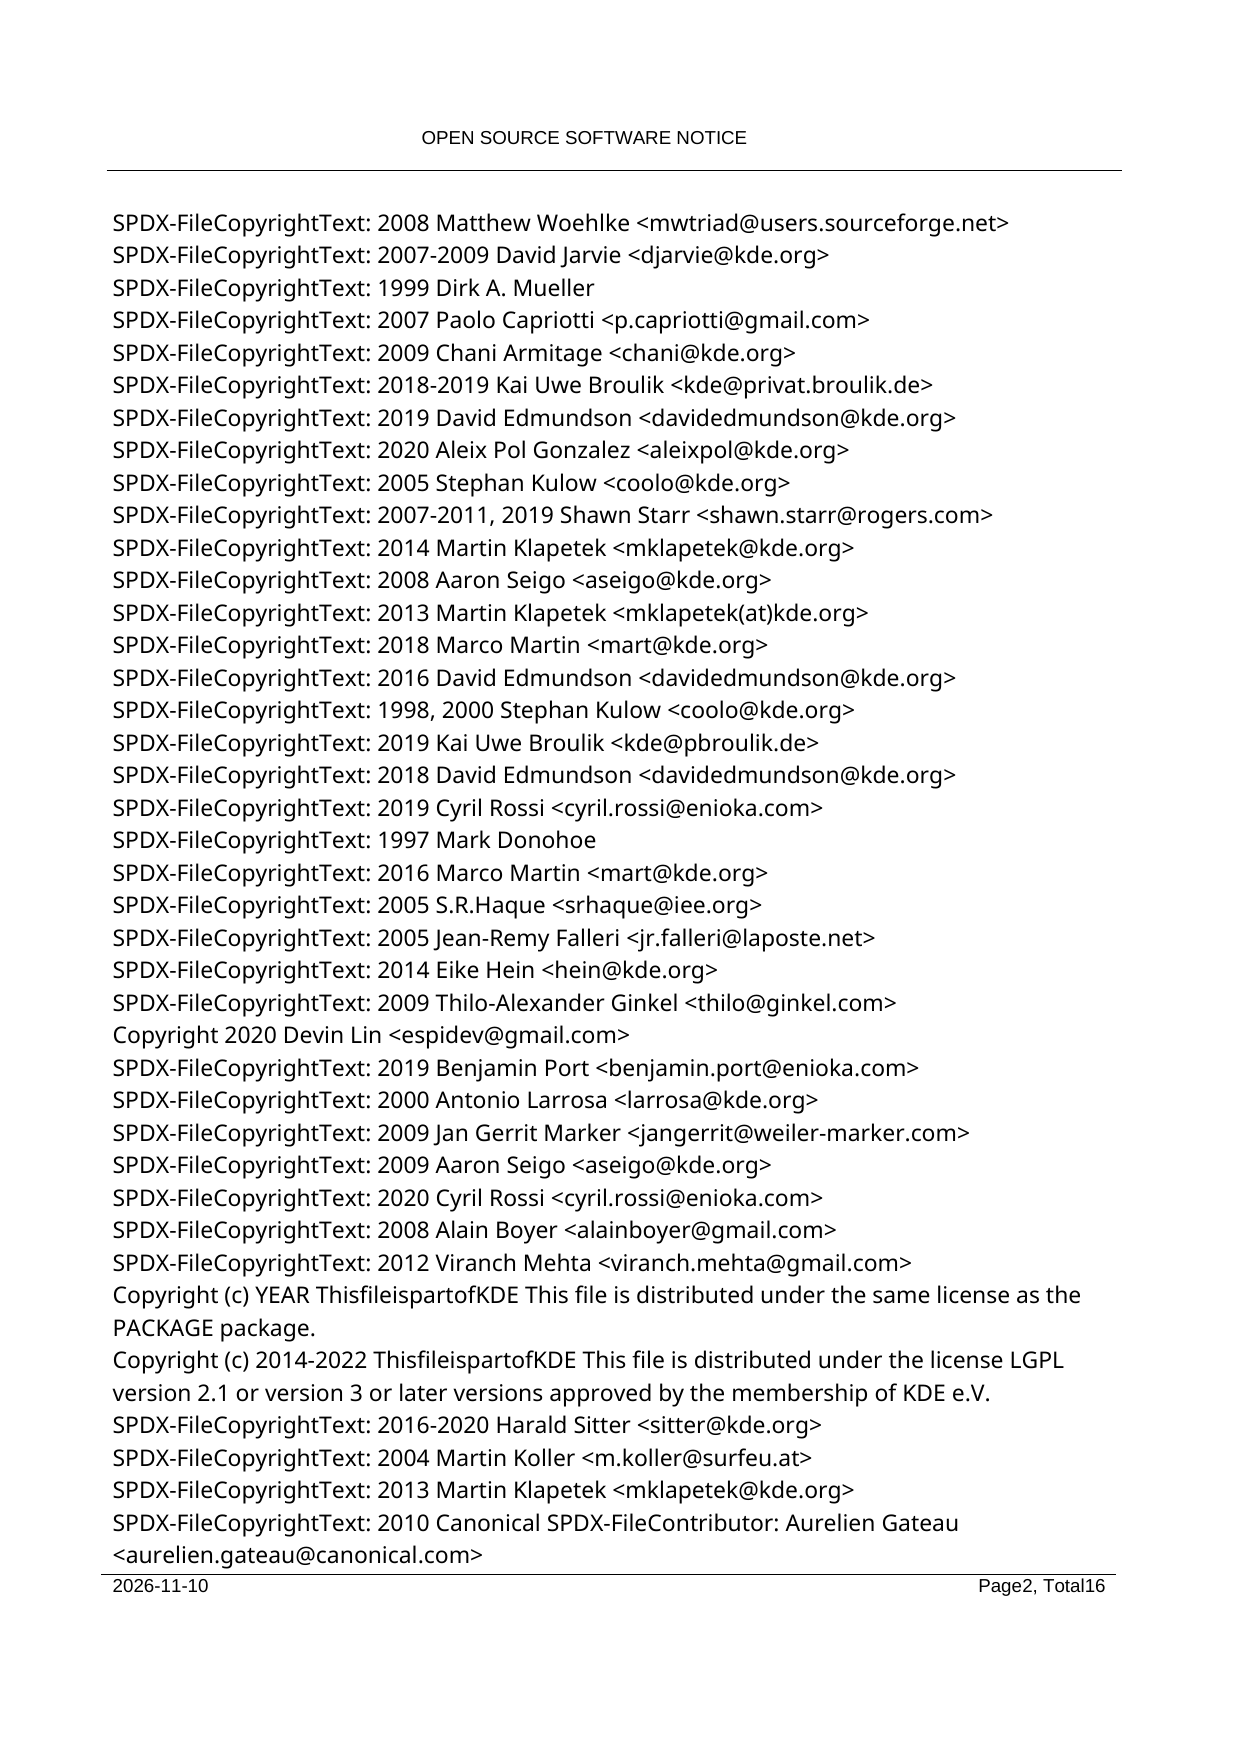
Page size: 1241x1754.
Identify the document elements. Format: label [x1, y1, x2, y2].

text [112, 206, 1128, 1571]
